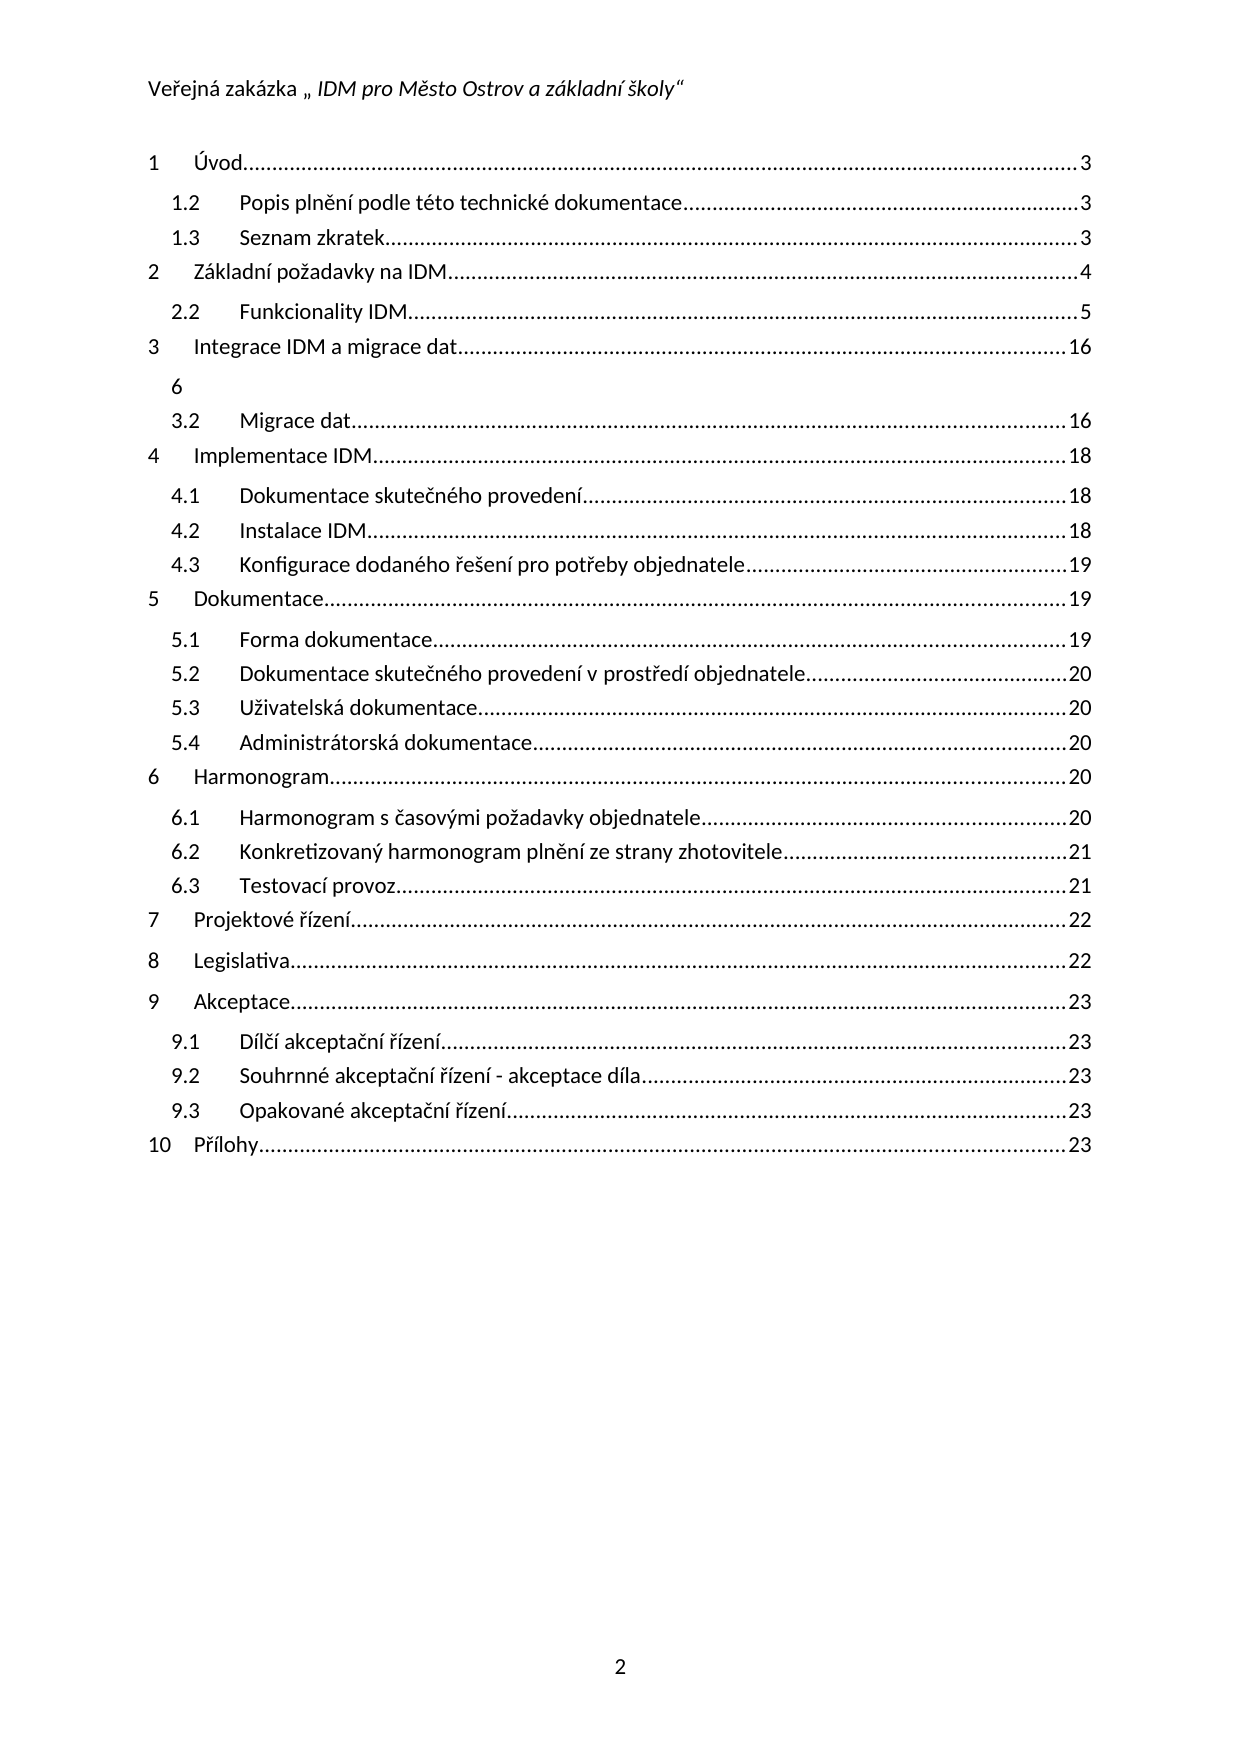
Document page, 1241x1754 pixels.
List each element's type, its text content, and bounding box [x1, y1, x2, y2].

text 10 Přílohy 23 [148, 1130, 1092, 1158]
text 8 Legislativa 22 [148, 946, 1092, 974]
text 1.2 Popis plnění podle této technické dokumentace 3 [171, 188, 1092, 216]
text 7 Projektové řízení 22 [148, 906, 1092, 933]
text 5.4 Administrátorská dokumentace 20 [171, 728, 1092, 756]
text 6 Harmonogram 20 [148, 762, 1092, 790]
text 5 Dokumentace 19 [148, 584, 1092, 612]
text 1 Úvod 3 [148, 148, 1092, 176]
text 2.2 Funkcionality IDM 5 [171, 297, 1092, 326]
text 6.3 Testovací provoz 21 [171, 871, 1092, 899]
text 1.3 Seznam zkratek 3 [171, 223, 1092, 251]
text 9.3 Opakované akceptační řízení 23 [171, 1096, 1092, 1124]
text 5.2 Dokumentace skutečného provedení v prostředí objednatele 20 [171, 659, 1092, 687]
text 5.1 Forma dokumentace 19 [171, 625, 1092, 653]
text 6.1 Harmonogram s časovými požadavky objednatele 20 [171, 803, 1092, 831]
text 5.3 Uživatelská dokumentace 20 [171, 693, 1092, 722]
text 9 Akceptace 23 [148, 987, 1092, 1015]
text 4.3 Konfigurace dodaného řešení pro potřeby objednatele 19 [171, 550, 1092, 578]
text 4.1 Dokumentace skutečného provedení 18 [171, 482, 1092, 509]
text 6.2 Konkretizovaný harmonogram plnění ze strany zhotovitele 21 [171, 837, 1092, 865]
text 4.2 Instalace IDM 18 [171, 516, 1092, 544]
text 2 Základní požadavky na IDM 4 [148, 257, 1092, 285]
text 4 Implementace IDM 18 [148, 441, 1092, 469]
text 3.2 Migrace dat 16 [171, 407, 1092, 435]
text 9.2 Souhrnné akceptační řízení - akceptace díla 23 [171, 1062, 1092, 1090]
text 9.1 Dílčí akceptační řízení 23 [171, 1027, 1092, 1055]
text 6 [171, 372, 1092, 400]
text 3 Integrace IDM a migrace dat 16 [148, 332, 1092, 360]
